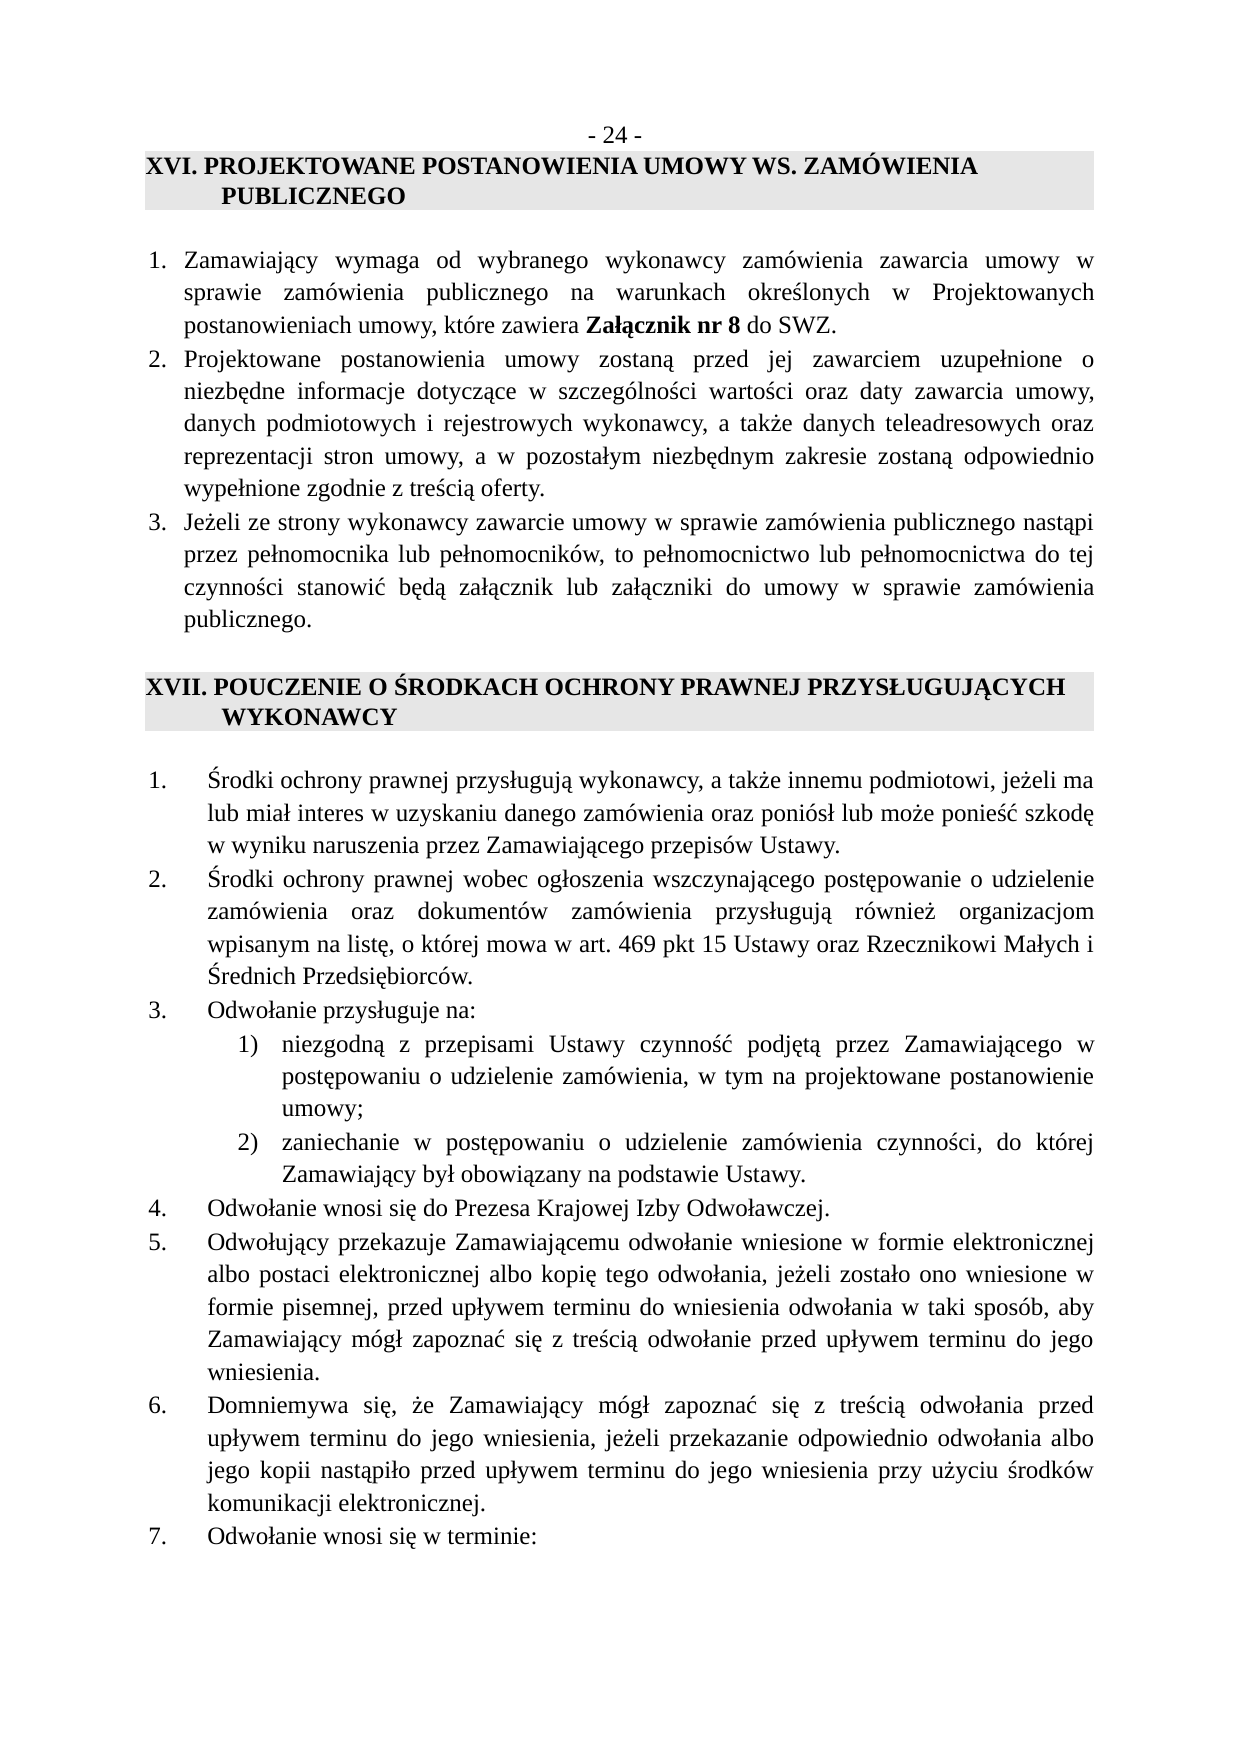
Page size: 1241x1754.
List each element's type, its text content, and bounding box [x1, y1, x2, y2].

list zaniechanie w postępowaniu o udzielenie zamówienia czynności, do której Zamawiający był obowiązany na podstawie Ustawy. [237, 1127, 1095, 1188]
list Środki ochrony prawnej przysługują wykonawcy, a także innemu podmiotowi, jeżeli ma lub miał interes w uzyskaniu danego zamówienia oraz poniósł lub może ponieść szkodę w wyniku naruszenia przez Zamawiającego przepisów Ustawy. [148, 765, 1095, 859]
list niezgodną z przepisami Ustawy czynność podjętą przez Zamawiającego w postępowaniu o udzielenie zamówienia, w tym na projektowane postanowienie umowy; [237, 1029, 1095, 1122]
list Zamawiający wymaga od wybranego wykonawcy zamówienia zawarcia umowy w sprawie zamówienia publicznego na warunkach określonych w Projektowanych postanowieniach umowy, które zawiera Załącznik nr 8 do SWZ. [148, 245, 1095, 339]
list Jeżeli ze strony wykonawcy zawarcie umowy w sprawie zamówienia publicznego nastąpi przez pełnomocnika lub pełnomocników, to pełnomocnictwo lub pełnomocnictwa do tej czynności stanowić będą załącznik lub załączniki do umowy w sprawie zamówienia publicznego. [148, 507, 1095, 633]
list Odwołanie przysługuje na: [148, 995, 1095, 1024]
list Środki ochrony prawnej wobec ogłoszenia wszczynającego postępowanie o udzielenie zamówienia oraz dokumentów zamówienia przysługują również organizacjom wpisanym na listę, o której mowa w art. 469 pkt 15 Ustawy oraz Rzecznikowi Małych i Średnich Przedsiębiorców. [148, 864, 1095, 990]
list Odwołanie wnosi się do Prezesa Krajowej Izby Odwoławczej. [148, 1193, 1095, 1222]
list Domniemywa się, że Zamawiający mógł zapoznać się z treścią odwołania przed upływem terminu do jego wniesienia, jeżeli przekazanie odpowiednio odwołania albo jego kopii nastąpiło przed upływem terminu do jego wniesienia przy użyciu środków komunikacji elektronicznej. [148, 1390, 1095, 1516]
subtitle XVI. PROJEKTOWANE POSTANOWIENIA UMOWY WS. ZAMÓWIENIA PUBLICZNEGO [145, 151, 1094, 210]
subtitle XVII. POUCZENIE O ŚRODKACH OCHRONY PRAWNEJ PRZYSŁUGUJĄCYCH WYKONAWCY [145, 672, 1094, 731]
list Odwołujący przekazuje Zamawiającemu odwołanie wniesione w formie elektronicznej albo postaci elektronicznej albo kopię tego odwołania, jeżeli zostało ono wniesione w formie pisemnej, przed upływem terminu do wniesienia odwołania w taki sposób, aby Zamawiający mógł zapoznać się z treścią odwołanie przed upływem terminu do jego wniesienia. [148, 1227, 1095, 1385]
list Projektowane postanowienia umowy zostaną przed jej zawarciem uzupełnione o niezbędne informacje dotyczące w szczególności wartości oraz daty zawarcia umowy, danych podmiotowych i rejestrowych wykonawcy, a także danych teleadresowych oraz reprezentacji stron umowy, a w pozostałym niezbędnym zakresie zostaną odpowiednio wypełnione zgodnie z treścią oferty. [148, 344, 1095, 502]
list Odwołanie wnosi się w terminie: [148, 1521, 1095, 1550]
